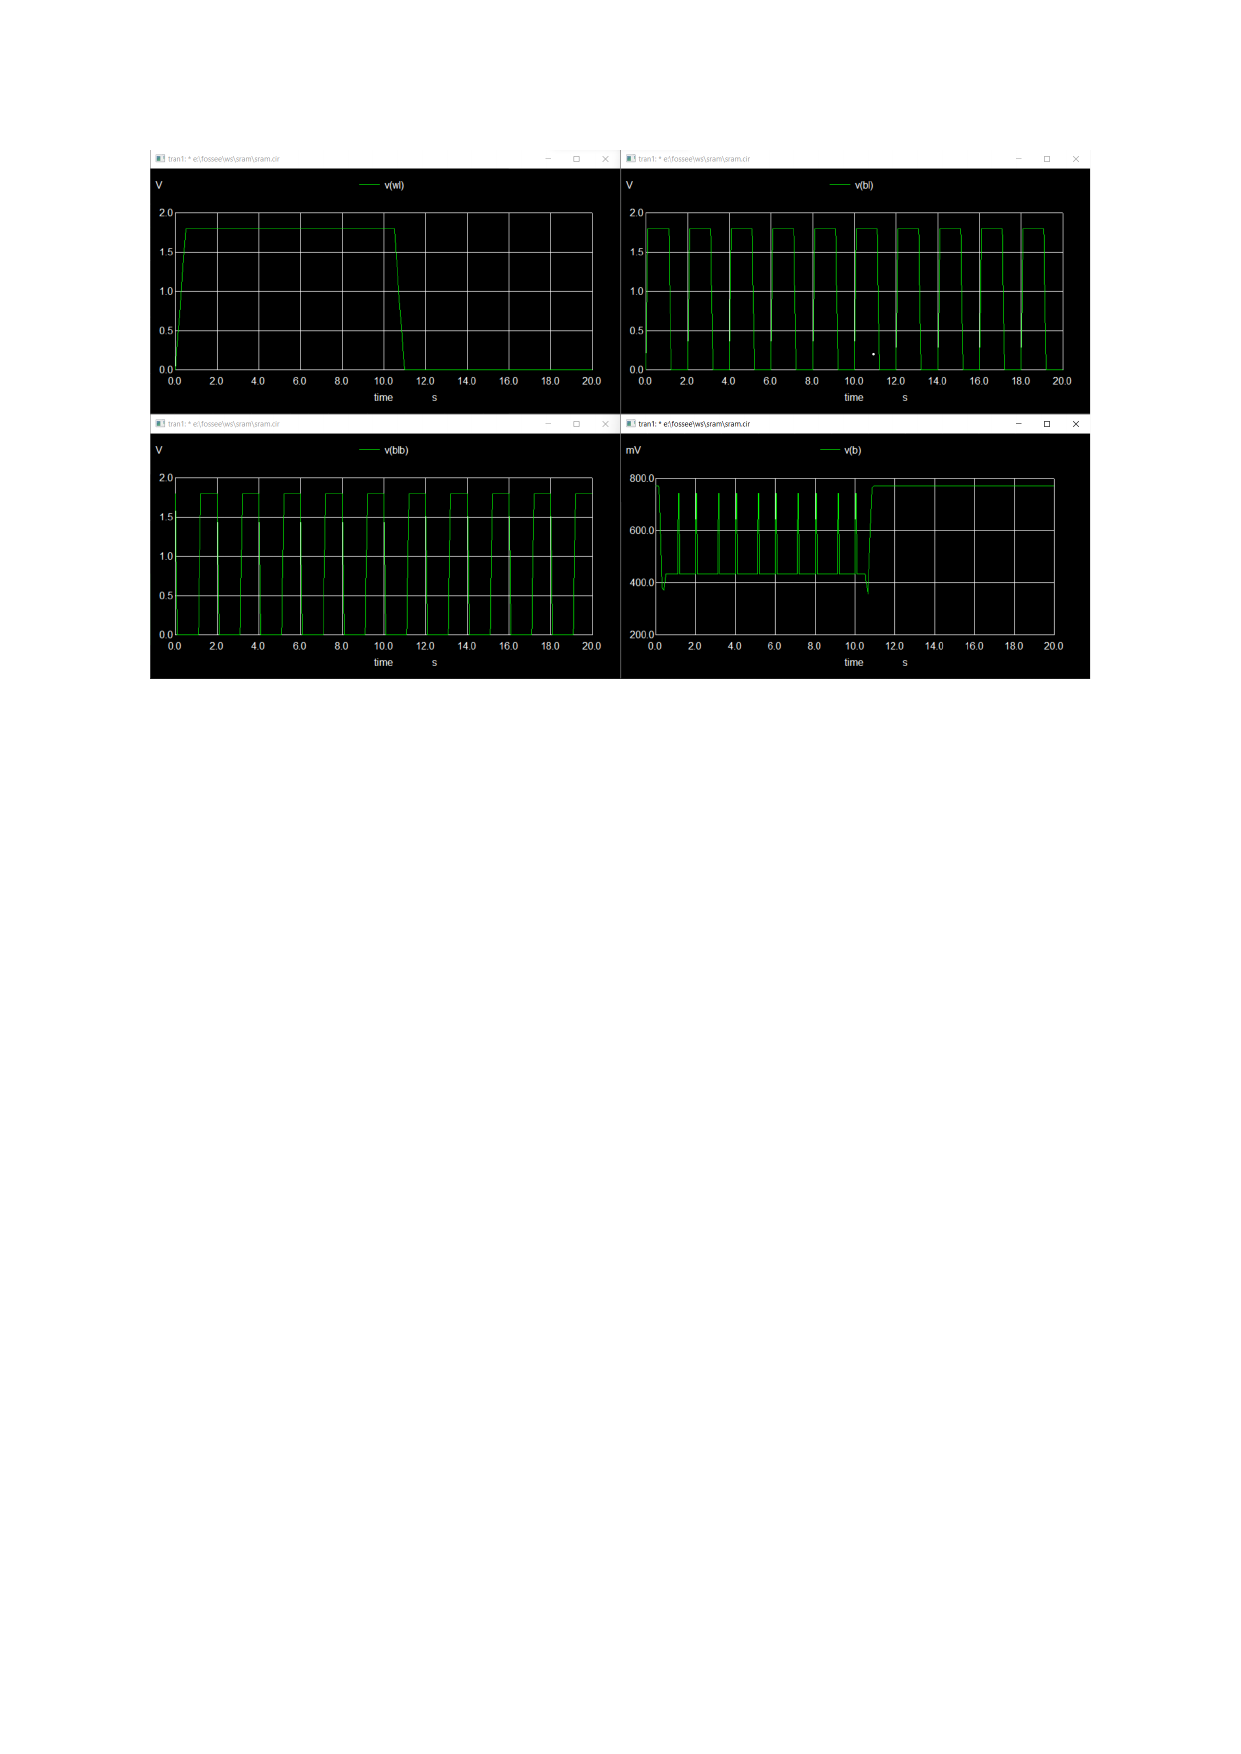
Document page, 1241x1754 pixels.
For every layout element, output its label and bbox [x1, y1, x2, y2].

picture [150, 150, 1091, 679]
